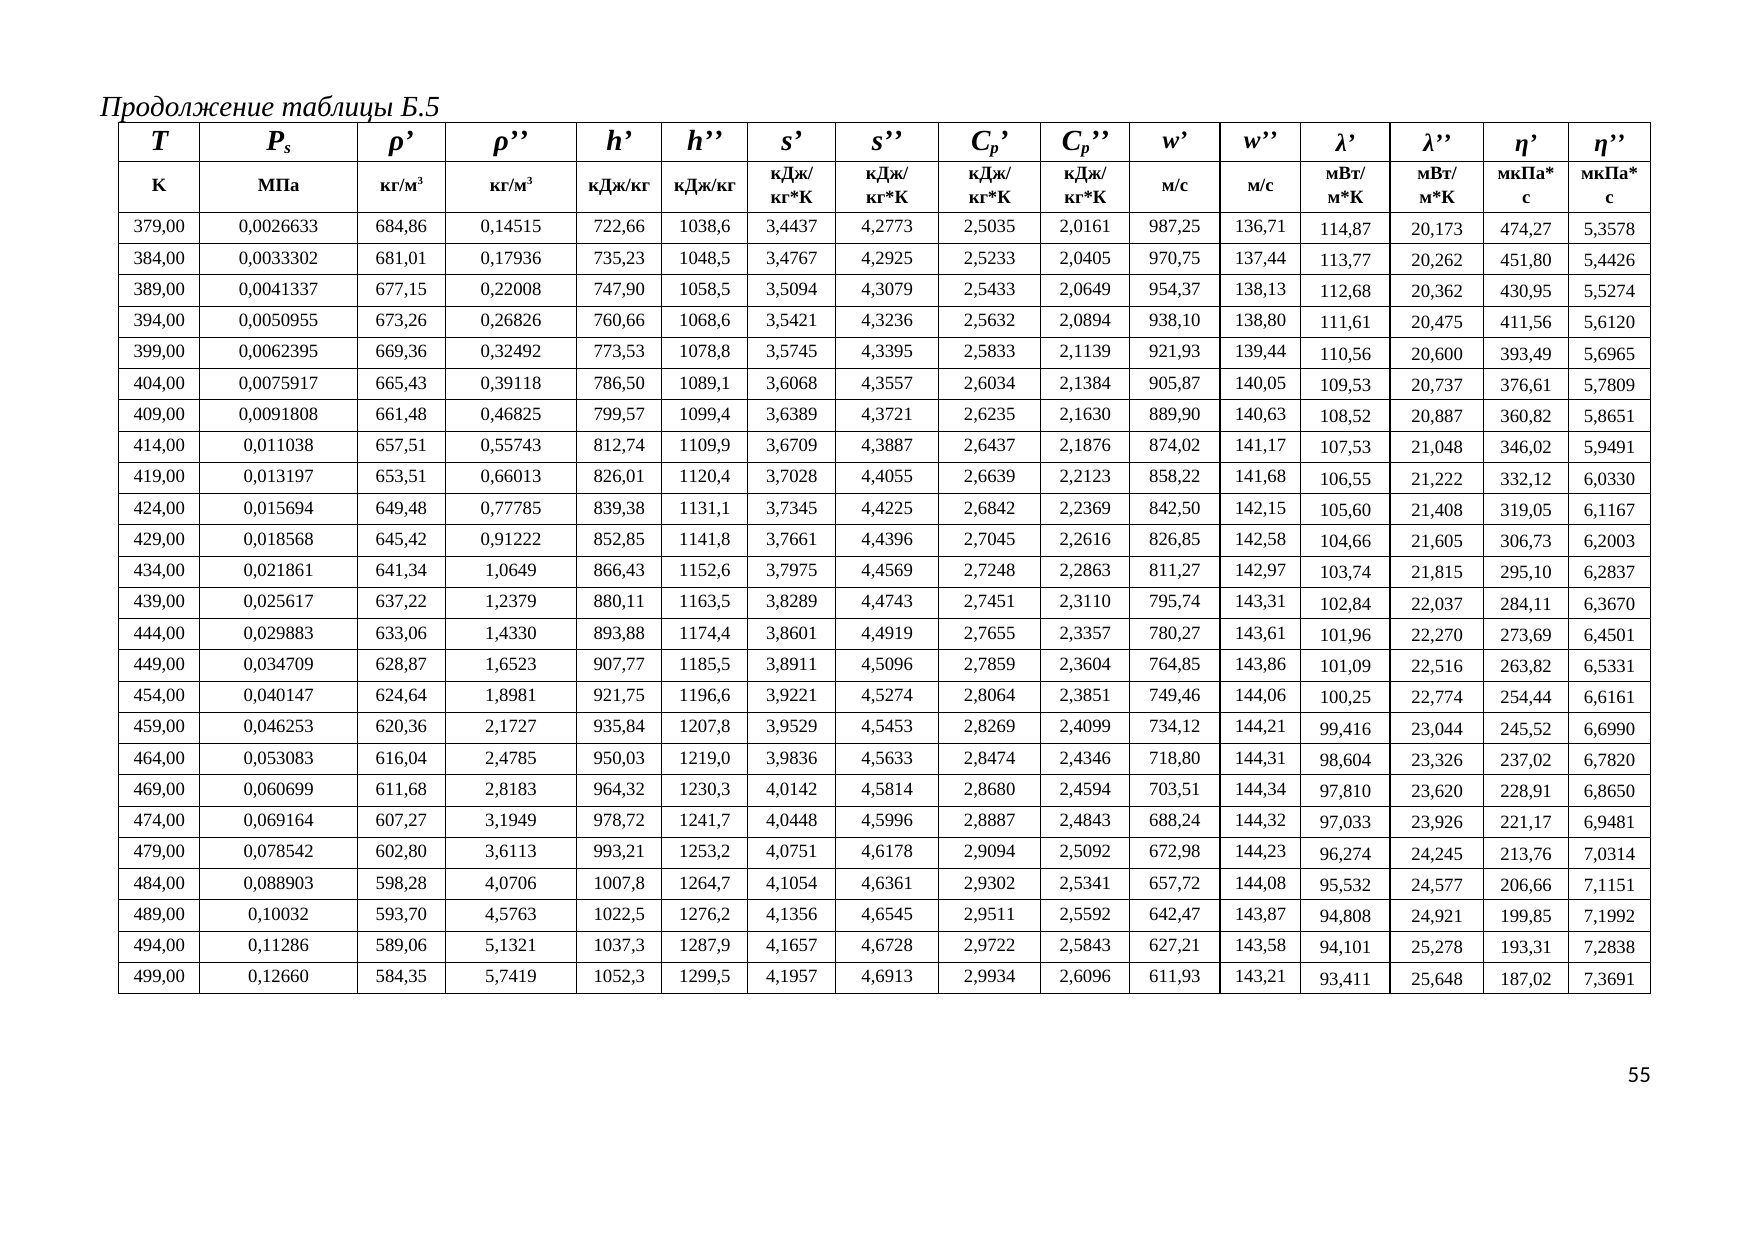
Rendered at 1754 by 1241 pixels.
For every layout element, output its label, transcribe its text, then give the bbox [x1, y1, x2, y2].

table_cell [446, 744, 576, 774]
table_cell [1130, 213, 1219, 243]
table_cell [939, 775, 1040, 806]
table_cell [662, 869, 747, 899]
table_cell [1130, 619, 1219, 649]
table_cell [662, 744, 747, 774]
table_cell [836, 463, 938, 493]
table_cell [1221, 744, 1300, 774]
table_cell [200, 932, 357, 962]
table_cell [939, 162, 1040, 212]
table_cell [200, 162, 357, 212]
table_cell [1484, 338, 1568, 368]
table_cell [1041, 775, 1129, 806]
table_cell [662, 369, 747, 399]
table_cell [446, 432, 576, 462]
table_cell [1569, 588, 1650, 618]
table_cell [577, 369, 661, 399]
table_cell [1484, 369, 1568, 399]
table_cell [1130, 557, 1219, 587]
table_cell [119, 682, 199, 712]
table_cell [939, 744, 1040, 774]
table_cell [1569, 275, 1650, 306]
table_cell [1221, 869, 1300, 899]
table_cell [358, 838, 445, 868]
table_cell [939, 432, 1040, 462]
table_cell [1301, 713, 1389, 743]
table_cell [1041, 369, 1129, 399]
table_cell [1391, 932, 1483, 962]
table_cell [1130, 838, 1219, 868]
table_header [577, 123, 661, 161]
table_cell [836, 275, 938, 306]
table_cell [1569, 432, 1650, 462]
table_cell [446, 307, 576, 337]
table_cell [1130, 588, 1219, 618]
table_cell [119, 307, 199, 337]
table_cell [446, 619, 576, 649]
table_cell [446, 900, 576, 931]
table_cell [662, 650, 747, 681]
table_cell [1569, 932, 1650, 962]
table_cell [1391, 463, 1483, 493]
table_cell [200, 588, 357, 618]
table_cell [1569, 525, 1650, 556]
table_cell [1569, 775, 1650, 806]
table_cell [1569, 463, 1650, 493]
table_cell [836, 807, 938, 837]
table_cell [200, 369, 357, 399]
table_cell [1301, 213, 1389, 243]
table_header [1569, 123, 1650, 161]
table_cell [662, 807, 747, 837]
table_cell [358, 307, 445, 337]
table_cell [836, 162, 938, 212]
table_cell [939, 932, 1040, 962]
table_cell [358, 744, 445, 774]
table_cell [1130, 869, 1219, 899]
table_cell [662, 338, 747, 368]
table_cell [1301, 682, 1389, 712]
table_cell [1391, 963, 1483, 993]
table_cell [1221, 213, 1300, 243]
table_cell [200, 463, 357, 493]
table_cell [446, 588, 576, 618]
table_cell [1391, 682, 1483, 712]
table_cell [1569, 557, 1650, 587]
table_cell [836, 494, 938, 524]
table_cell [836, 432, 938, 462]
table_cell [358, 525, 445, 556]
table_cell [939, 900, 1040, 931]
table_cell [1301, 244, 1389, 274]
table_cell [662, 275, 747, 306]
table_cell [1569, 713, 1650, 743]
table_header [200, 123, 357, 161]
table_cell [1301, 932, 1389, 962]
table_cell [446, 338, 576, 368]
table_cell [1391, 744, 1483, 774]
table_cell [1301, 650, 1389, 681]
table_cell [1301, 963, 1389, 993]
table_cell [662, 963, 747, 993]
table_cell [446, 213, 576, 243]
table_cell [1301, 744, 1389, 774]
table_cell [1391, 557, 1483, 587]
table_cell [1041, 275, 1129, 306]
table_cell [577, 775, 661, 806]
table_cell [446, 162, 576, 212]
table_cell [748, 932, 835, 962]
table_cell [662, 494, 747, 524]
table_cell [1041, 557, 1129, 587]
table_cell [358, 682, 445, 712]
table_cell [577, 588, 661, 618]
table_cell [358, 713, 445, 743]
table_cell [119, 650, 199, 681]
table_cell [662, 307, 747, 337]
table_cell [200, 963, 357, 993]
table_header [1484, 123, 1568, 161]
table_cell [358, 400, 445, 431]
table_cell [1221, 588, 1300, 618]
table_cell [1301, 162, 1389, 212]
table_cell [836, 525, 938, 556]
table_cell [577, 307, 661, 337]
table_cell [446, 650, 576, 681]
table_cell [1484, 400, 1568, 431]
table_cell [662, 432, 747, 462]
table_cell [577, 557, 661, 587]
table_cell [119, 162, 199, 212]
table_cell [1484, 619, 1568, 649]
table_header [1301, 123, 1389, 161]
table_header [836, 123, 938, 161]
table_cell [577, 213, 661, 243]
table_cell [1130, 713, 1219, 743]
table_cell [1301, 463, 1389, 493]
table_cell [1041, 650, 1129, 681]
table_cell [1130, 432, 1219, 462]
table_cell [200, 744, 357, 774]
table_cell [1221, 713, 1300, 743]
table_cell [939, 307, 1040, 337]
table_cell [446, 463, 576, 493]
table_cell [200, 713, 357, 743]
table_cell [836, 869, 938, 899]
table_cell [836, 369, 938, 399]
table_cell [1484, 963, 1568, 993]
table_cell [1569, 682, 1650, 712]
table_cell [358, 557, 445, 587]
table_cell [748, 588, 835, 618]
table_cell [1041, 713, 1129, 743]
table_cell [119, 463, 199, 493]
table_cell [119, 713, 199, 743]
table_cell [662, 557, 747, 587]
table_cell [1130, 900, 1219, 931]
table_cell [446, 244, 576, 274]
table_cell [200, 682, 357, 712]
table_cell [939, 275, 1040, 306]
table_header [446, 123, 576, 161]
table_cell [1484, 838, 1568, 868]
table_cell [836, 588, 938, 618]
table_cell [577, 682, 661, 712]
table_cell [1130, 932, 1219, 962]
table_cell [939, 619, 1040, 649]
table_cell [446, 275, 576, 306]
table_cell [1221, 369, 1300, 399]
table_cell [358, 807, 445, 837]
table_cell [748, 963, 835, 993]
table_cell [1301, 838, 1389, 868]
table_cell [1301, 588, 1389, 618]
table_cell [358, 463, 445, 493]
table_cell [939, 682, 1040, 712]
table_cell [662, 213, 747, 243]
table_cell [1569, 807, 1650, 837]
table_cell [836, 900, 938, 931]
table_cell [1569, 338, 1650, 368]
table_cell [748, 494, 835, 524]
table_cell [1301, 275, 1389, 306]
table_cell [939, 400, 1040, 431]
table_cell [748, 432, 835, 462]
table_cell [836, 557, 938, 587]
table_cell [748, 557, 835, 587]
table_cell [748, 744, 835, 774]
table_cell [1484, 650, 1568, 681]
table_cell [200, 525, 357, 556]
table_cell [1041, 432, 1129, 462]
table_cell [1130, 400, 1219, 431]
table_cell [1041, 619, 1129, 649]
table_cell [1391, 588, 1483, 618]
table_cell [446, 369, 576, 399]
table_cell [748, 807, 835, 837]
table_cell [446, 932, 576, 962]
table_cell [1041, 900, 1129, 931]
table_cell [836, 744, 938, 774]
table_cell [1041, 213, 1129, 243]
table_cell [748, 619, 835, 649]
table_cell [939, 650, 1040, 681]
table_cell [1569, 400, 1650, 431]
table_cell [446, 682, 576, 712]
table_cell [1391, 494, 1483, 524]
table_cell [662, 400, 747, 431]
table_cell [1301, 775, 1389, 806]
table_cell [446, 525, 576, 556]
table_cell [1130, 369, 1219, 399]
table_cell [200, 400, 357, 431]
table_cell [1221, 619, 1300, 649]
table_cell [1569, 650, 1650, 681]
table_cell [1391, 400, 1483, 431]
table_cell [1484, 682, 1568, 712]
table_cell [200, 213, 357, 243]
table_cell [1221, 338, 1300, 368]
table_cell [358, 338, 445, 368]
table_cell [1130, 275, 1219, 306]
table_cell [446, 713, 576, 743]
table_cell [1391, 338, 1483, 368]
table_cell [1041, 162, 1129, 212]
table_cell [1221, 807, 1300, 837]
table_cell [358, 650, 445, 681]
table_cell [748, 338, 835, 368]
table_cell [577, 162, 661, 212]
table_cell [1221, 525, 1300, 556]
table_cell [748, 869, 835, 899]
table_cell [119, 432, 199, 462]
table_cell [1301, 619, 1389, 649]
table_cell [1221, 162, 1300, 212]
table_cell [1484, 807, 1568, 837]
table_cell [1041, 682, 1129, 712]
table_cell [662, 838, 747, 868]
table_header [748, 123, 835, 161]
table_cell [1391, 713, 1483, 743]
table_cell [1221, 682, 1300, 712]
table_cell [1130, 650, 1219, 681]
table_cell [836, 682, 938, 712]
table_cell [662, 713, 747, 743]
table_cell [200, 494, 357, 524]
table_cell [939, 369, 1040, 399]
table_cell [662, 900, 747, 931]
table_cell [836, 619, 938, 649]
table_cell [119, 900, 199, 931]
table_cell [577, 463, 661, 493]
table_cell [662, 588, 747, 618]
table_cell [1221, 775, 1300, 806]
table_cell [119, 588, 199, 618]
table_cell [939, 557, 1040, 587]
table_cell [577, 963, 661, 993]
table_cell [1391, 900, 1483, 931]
text Продолжение таблицы Б.5 [100, 89, 1651, 122]
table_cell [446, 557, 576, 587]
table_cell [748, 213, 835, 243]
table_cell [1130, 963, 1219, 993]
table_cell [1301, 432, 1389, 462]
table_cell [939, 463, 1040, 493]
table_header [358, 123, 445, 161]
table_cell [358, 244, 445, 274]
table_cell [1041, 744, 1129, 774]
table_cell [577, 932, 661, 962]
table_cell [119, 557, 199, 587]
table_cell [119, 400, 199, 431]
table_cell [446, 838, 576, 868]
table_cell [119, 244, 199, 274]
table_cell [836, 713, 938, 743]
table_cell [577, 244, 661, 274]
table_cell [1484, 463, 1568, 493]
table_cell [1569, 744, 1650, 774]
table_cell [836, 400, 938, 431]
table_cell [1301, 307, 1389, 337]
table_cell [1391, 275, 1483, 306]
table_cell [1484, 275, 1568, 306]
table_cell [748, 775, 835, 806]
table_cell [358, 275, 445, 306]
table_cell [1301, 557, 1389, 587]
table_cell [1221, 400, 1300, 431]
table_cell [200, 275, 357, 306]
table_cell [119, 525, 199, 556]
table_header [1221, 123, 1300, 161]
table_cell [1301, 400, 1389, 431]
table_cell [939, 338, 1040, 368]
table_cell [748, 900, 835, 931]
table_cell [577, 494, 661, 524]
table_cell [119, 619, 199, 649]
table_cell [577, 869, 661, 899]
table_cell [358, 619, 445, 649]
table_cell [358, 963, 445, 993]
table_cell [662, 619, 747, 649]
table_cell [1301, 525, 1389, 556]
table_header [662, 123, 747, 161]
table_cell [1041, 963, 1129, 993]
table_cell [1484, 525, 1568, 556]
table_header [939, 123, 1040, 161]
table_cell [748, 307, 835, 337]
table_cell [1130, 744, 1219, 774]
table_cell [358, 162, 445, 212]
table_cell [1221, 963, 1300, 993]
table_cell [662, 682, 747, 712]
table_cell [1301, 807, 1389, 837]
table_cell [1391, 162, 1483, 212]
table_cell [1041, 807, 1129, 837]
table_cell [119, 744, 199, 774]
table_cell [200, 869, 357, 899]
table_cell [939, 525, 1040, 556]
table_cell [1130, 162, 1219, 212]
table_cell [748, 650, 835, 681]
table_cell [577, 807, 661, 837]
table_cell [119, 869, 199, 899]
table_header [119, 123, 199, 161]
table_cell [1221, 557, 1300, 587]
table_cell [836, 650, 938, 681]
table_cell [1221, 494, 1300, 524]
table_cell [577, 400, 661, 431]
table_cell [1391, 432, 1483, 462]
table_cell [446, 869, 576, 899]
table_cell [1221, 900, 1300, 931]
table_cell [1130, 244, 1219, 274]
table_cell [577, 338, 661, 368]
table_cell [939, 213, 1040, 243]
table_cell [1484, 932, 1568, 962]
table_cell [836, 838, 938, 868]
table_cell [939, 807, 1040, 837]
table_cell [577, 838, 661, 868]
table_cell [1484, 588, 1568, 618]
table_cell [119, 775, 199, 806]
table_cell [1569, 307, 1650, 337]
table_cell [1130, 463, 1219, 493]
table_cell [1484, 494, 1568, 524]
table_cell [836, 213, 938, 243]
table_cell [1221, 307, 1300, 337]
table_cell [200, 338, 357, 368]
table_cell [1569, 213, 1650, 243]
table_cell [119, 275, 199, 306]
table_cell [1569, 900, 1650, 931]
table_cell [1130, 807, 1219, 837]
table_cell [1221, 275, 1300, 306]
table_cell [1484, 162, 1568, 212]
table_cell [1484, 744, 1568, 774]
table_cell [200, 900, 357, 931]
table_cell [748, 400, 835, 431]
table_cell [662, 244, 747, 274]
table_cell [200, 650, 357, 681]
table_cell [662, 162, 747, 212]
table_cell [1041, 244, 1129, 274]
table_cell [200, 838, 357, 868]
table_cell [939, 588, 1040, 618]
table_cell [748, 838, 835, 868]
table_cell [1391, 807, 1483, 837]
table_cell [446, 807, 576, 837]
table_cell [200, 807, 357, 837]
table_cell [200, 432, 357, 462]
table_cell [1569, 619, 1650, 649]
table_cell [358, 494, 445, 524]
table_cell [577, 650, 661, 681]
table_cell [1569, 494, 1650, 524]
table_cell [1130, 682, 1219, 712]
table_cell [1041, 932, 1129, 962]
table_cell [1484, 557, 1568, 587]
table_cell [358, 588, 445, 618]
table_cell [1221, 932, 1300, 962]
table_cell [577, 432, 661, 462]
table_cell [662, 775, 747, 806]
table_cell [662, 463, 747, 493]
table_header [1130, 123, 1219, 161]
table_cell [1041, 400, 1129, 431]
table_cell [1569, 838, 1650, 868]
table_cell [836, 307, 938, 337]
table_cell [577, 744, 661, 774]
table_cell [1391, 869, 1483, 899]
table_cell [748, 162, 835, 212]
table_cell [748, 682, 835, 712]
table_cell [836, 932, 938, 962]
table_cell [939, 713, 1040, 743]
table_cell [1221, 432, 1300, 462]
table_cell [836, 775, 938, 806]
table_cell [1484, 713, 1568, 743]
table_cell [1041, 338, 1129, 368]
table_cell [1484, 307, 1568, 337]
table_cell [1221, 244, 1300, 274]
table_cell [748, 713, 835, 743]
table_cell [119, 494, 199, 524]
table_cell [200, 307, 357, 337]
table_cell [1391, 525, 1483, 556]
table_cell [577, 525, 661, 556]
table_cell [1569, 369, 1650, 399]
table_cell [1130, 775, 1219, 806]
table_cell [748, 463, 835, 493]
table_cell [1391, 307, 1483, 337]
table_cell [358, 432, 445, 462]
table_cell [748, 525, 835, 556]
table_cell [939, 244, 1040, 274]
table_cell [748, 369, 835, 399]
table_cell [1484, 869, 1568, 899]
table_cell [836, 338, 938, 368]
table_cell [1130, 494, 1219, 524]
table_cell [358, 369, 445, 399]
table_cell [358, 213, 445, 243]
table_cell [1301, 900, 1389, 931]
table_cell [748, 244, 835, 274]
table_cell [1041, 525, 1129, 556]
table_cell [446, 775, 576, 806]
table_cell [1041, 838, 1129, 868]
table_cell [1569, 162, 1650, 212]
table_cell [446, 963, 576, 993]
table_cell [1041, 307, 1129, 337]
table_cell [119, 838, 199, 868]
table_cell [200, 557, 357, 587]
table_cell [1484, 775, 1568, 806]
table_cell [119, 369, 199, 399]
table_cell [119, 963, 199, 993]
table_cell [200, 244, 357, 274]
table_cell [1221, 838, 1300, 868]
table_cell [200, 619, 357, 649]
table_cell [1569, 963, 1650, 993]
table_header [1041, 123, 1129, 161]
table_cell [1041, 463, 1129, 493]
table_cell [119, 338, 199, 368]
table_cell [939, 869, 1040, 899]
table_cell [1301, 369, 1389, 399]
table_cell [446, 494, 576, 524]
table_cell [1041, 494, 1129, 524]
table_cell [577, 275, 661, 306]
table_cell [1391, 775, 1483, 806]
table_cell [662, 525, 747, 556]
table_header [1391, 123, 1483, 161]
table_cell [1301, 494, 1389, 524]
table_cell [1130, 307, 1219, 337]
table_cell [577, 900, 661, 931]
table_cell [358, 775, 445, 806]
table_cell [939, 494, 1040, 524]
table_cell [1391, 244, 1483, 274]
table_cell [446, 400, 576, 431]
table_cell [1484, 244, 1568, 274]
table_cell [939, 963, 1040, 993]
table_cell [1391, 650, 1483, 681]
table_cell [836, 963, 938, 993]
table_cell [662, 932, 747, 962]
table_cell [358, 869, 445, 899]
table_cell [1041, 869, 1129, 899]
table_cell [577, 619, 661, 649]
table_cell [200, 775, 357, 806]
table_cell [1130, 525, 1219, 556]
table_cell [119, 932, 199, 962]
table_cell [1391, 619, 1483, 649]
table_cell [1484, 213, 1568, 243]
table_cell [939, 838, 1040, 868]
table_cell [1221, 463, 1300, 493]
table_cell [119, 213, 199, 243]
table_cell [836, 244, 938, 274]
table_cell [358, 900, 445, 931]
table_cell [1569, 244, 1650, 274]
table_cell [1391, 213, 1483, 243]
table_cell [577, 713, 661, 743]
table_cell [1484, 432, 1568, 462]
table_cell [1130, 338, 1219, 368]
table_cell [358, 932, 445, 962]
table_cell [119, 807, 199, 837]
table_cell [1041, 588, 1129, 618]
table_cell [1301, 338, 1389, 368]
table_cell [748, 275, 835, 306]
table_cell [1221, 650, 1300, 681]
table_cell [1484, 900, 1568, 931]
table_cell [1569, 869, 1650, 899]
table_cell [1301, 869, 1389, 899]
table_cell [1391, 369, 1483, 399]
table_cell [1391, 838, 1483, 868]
